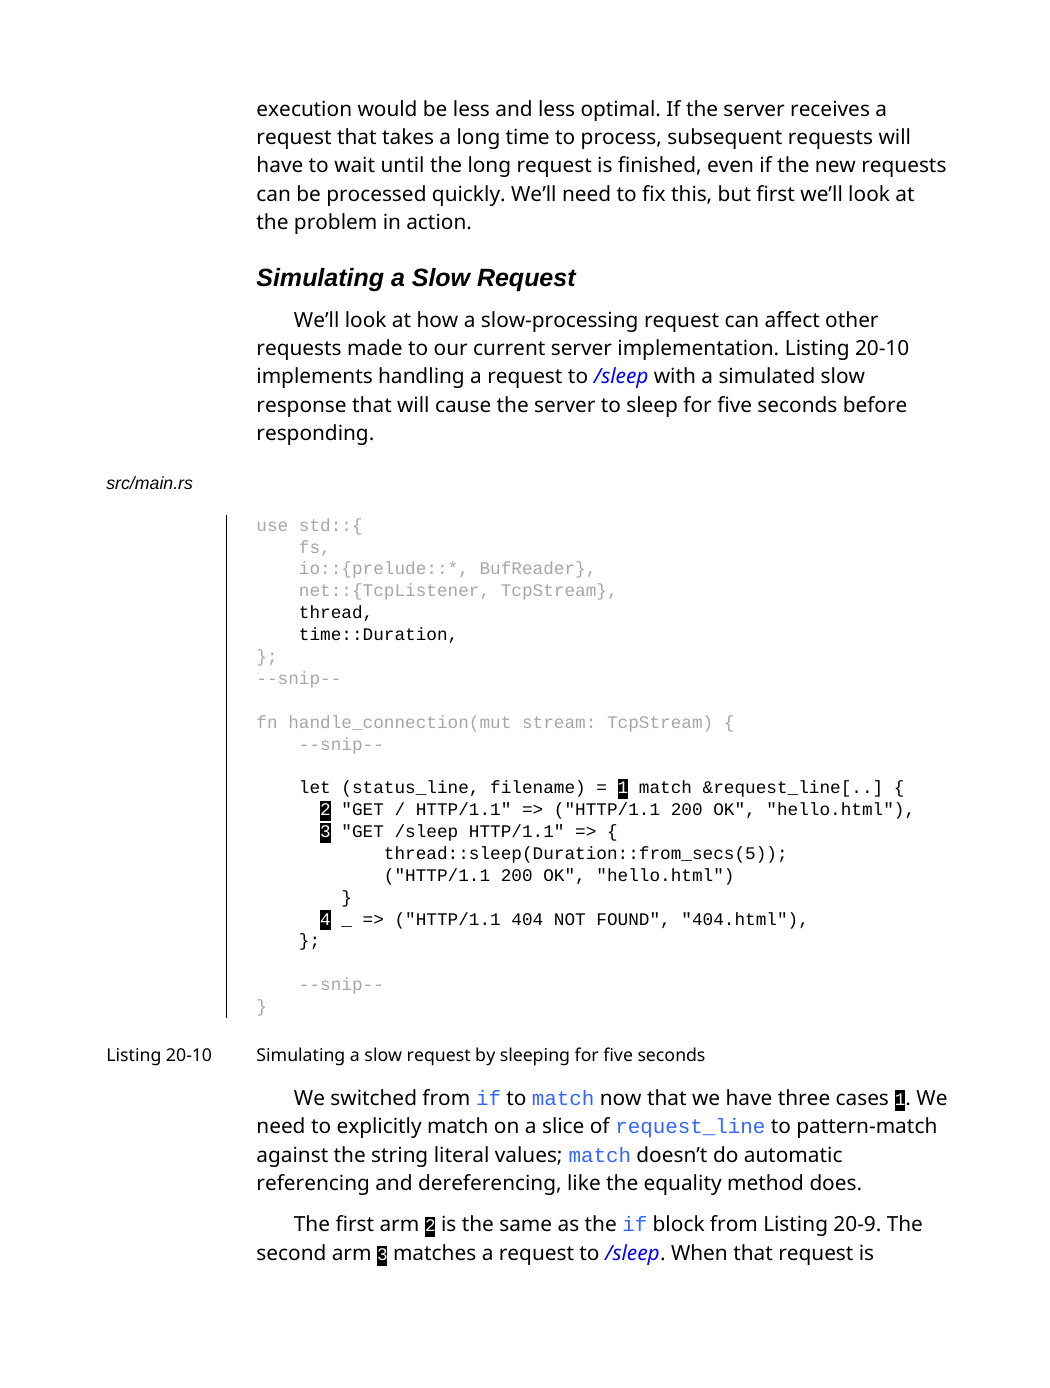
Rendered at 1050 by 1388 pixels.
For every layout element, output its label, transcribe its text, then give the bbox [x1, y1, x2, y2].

text src/main.rs [106, 472, 950, 494]
text --snip-- [227, 668, 950, 689]
text Simulating a Slow Request [256, 261, 950, 292]
text use std::{ [226, 514, 950, 536]
text }; [227, 930, 950, 952]
list Simulating a slow request by sleeping for five seconds [106, 1043, 950, 1067]
text net::{TcpListener, TcpStream}, [227, 580, 950, 602]
text 3 "GET /sleep HTTP/1.1" => { [227, 821, 950, 843]
text }; [227, 646, 950, 668]
text thread::sleep(Duration::from_secs(5)); [227, 843, 950, 864]
text time::Duration, [227, 624, 950, 646]
text fs, [227, 536, 950, 558]
text 2 "GET / HTTP/1.1" => ("HTTP/1.1 200 OK", "hello.html"), [227, 799, 950, 821]
text --snip-- [227, 733, 950, 755]
text --snip-- [227, 974, 950, 996]
text } [227, 996, 950, 1018]
text } [227, 886, 950, 908]
text io::{prelude::*, BufReader}, [227, 558, 950, 580]
text We’ll look at how a slow-processing request can affect other requests made to our current server implementation. Listing 20-10 implements handling a request to /sleep with a simulated slow response that will cause the server to sleep for five seconds before responding. [256, 305, 950, 447]
text thread, [227, 602, 950, 624]
text fn handle_connection(mut stream: TcpStream) { [227, 711, 950, 733]
text let (status_line, filename) = 1 match &request_line[..] { [227, 777, 950, 799]
text 4 _ => ("HTTP/1.1 404 NOT FOUND", "404.html"), [227, 908, 950, 930]
text We switched from if to match now that we have three cases 1. We need to explicitly match on a slice of request_line to pattern-match against the string literal values; match doesn’t do automatic referencing and dereferencing, like the equality method does. [256, 1083, 950, 1197]
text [256, 1209, 950, 1266]
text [256, 94, 950, 236]
text ("HTTP/1.1 200 OK", "hello.html") [227, 864, 950, 886]
